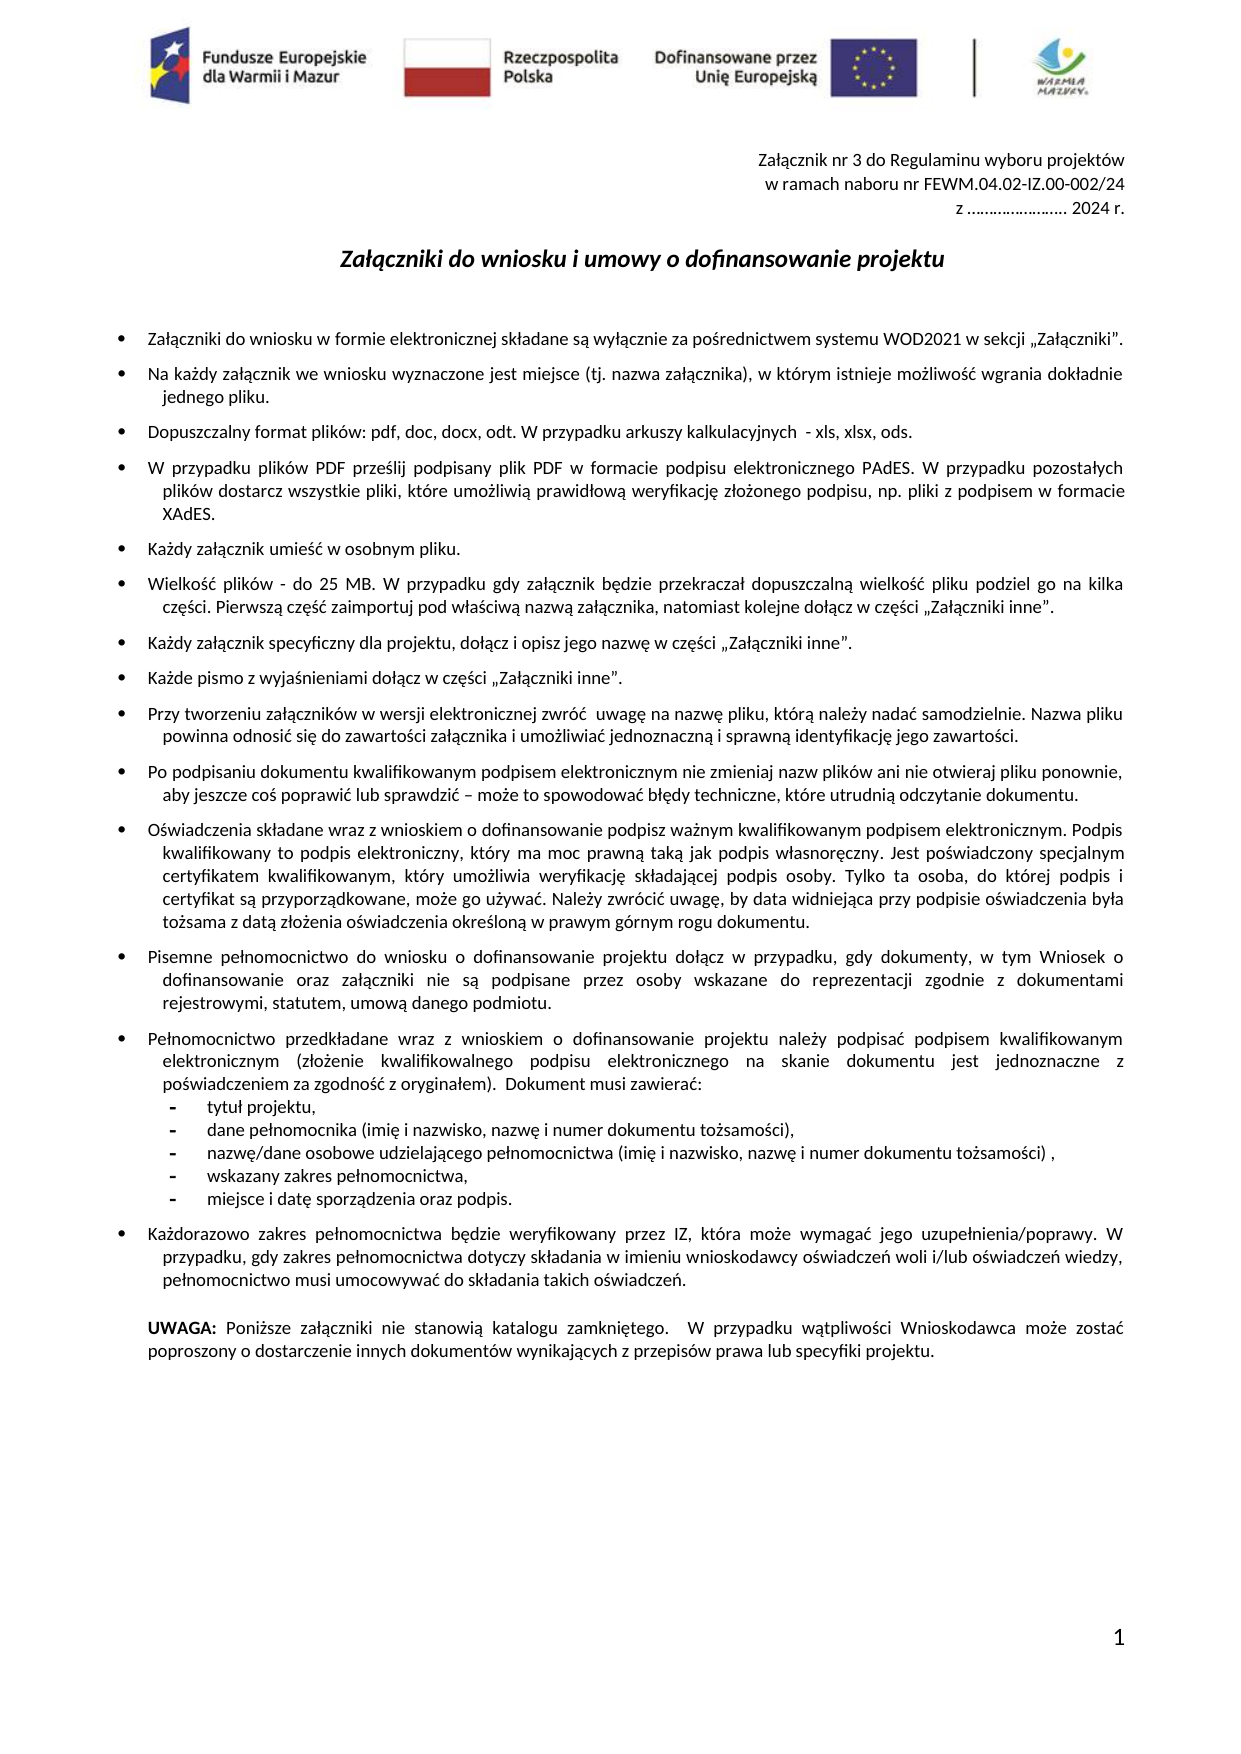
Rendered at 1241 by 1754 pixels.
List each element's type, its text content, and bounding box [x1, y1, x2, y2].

text UWAGA: Poniższe załączniki nie stanowią katalogu zamkniętego. W przypadku wątpliwości Wnioskodawca może zostać poproszony o dostarczenie innych dokumentów wynikających z przepisów prawa lub specyfiki projektu. [148, 1316, 1125, 1362]
list Pełnomocnictwo przedkładane wraz z wnioskiem o dofinansowanie projektu należy podpisać podpisem kwalifikowanym elektronicznym (złożenie kwalifikowalnego podpisu elektronicznego na skanie dokumentu jest jednoznaczne z poświadczeniem za zgodność z oryginałem). Dokument musi zawierać: [118, 1027, 1125, 1096]
list Załączniki do wniosku i umowy o dofinansowanie projektu [162, 243, 1125, 273]
list W przypadku plików PDF prześlij podpisany plik PDF w formacie podpisu elektronicznego PAdES. W przypadku pozostałych plików dostarcz wszystkie pliki, które umożliwią prawidłową weryfikację złożonego podpisu, np. pliki z podpisem w formacie XAdES. [118, 456, 1125, 525]
list miejsce i datę sporządzenia oraz podpis. [169, 1187, 1125, 1210]
list dane pełnomocnika (imię i nazwisko, nazwę i numer dokumentu tożsamości), [169, 1118, 1125, 1141]
list Na każdy załącznik we wniosku wyznaczone jest miejsce (tj. nazwa załącznika), w którym istnieje możliwość wgrania dokładnie jednego pliku. [118, 362, 1125, 408]
text w ramach naboru nr FEWM.04.02-IZ.00-002/24 [148, 172, 1125, 195]
list Przy tworzeniu załączników w wersji elektronicznej zwróć uwagę na nazwę pliku, którą należy nadać samodzielnie. Nazwa pliku powinna odnosić się do zawartości załącznika i umożliwiać jednoznaczną i sprawną identyfikację jego zawartości. [118, 702, 1125, 748]
text Załącznik nr 3 do Regulaminu wyboru projektów [148, 148, 1125, 171]
picture [132, 8, 1104, 118]
list Pisemne pełnomocnictwo do wniosku o dofinansowanie projektu dołącz w przypadku, gdy dokumenty, w tym Wniosek o dofinansowanie oraz załączniki nie są podpisane przez osoby wskazane do reprezentacji zgodnie z dokumentami rejestrowymi, statutem, umową danego podmiotu. [118, 946, 1125, 1014]
list Każdy załącznik specyficzny dla projektu, dołącz i opisz jego nazwę w części „Załączniki inne”. [118, 631, 1125, 654]
list tytuł projektu, [169, 1096, 1125, 1118]
list Po podpisaniu dokumentu kwalifikowanym podpisem elektronicznym nie zmieniaj nazw plików ani nie otwieraj pliku ponownie, aby jeszcze coś poprawić lub sprawdzić – może to spowodować błędy techniczne, które utrudnią odczytanie dokumentu. [118, 760, 1125, 806]
list Każde pismo z wyjaśnieniami dołącz w części „Załączniki inne”. [118, 666, 1125, 689]
list Dopuszczalny format plików: pdf, doc, docx, odt. W przypadku arkuszy kalkulacyjnych - xls, xlsx, ods. [118, 421, 1125, 443]
list Każdorazowo zakres pełnomocnictwa będzie weryfikowany przez IZ, która może wymagać jego uzupełnienia/poprawy. W przypadku, gdy zakres pełnomocnictwa dotyczy składania w imieniu wnioskodawcy oświadczeń woli i/lub oświadczeń wiedzy, pełnomocnictwo musi umocowywać do składania takich oświadczeń. [118, 1223, 1125, 1291]
list wskazany zakres pełnomocnictwa, [169, 1164, 1125, 1187]
list Każdy załącznik umieść w osobnym pliku. [118, 537, 1125, 560]
text z ………………….. 2024 r. [148, 196, 1125, 219]
list nazwę/dane osobowe udzielającego pełnomocnictwa (imię i nazwisko, nazwę i numer dokumentu tożsamości) , [169, 1141, 1125, 1164]
list Oświadczenia składane wraz z wnioskiem o dofinansowanie podpisz ważnym kwalifikowanym podpisem elektronicznym. Podpis kwalifikowany to podpis elektroniczny, który ma moc prawną taką jak podpis własnoręczny. Jest poświadczony specjalnym certyfikatem kwalifikowanym, który umożliwia weryfikację składającej podpis osoby. Tylko ta osoba, do której podpis i certyfikat są przyporządkowane, może go używać. Należy zwrócić uwagę, by data widniejąca przy podpisie oświadczenia była tożsama z datą złożenia oświadczenia określoną w prawym górnym rogu dokumentu. [118, 818, 1125, 933]
list Załączniki do wniosku w formie elektronicznej składane są wyłącznie za pośrednictwem systemu WOD2021 w sekcji „Załączniki”. [118, 327, 1125, 350]
list Wielkość plików - do 25 MB. W przypadku gdy załącznik będzie przekraczał dopuszczalną wielkość pliku podziel go na kilka części. Pierwszą część zaimportuj pod właściwą nazwą załącznika, natomiast kolejne dołącz w części „Załączniki inne”. [118, 573, 1125, 618]
